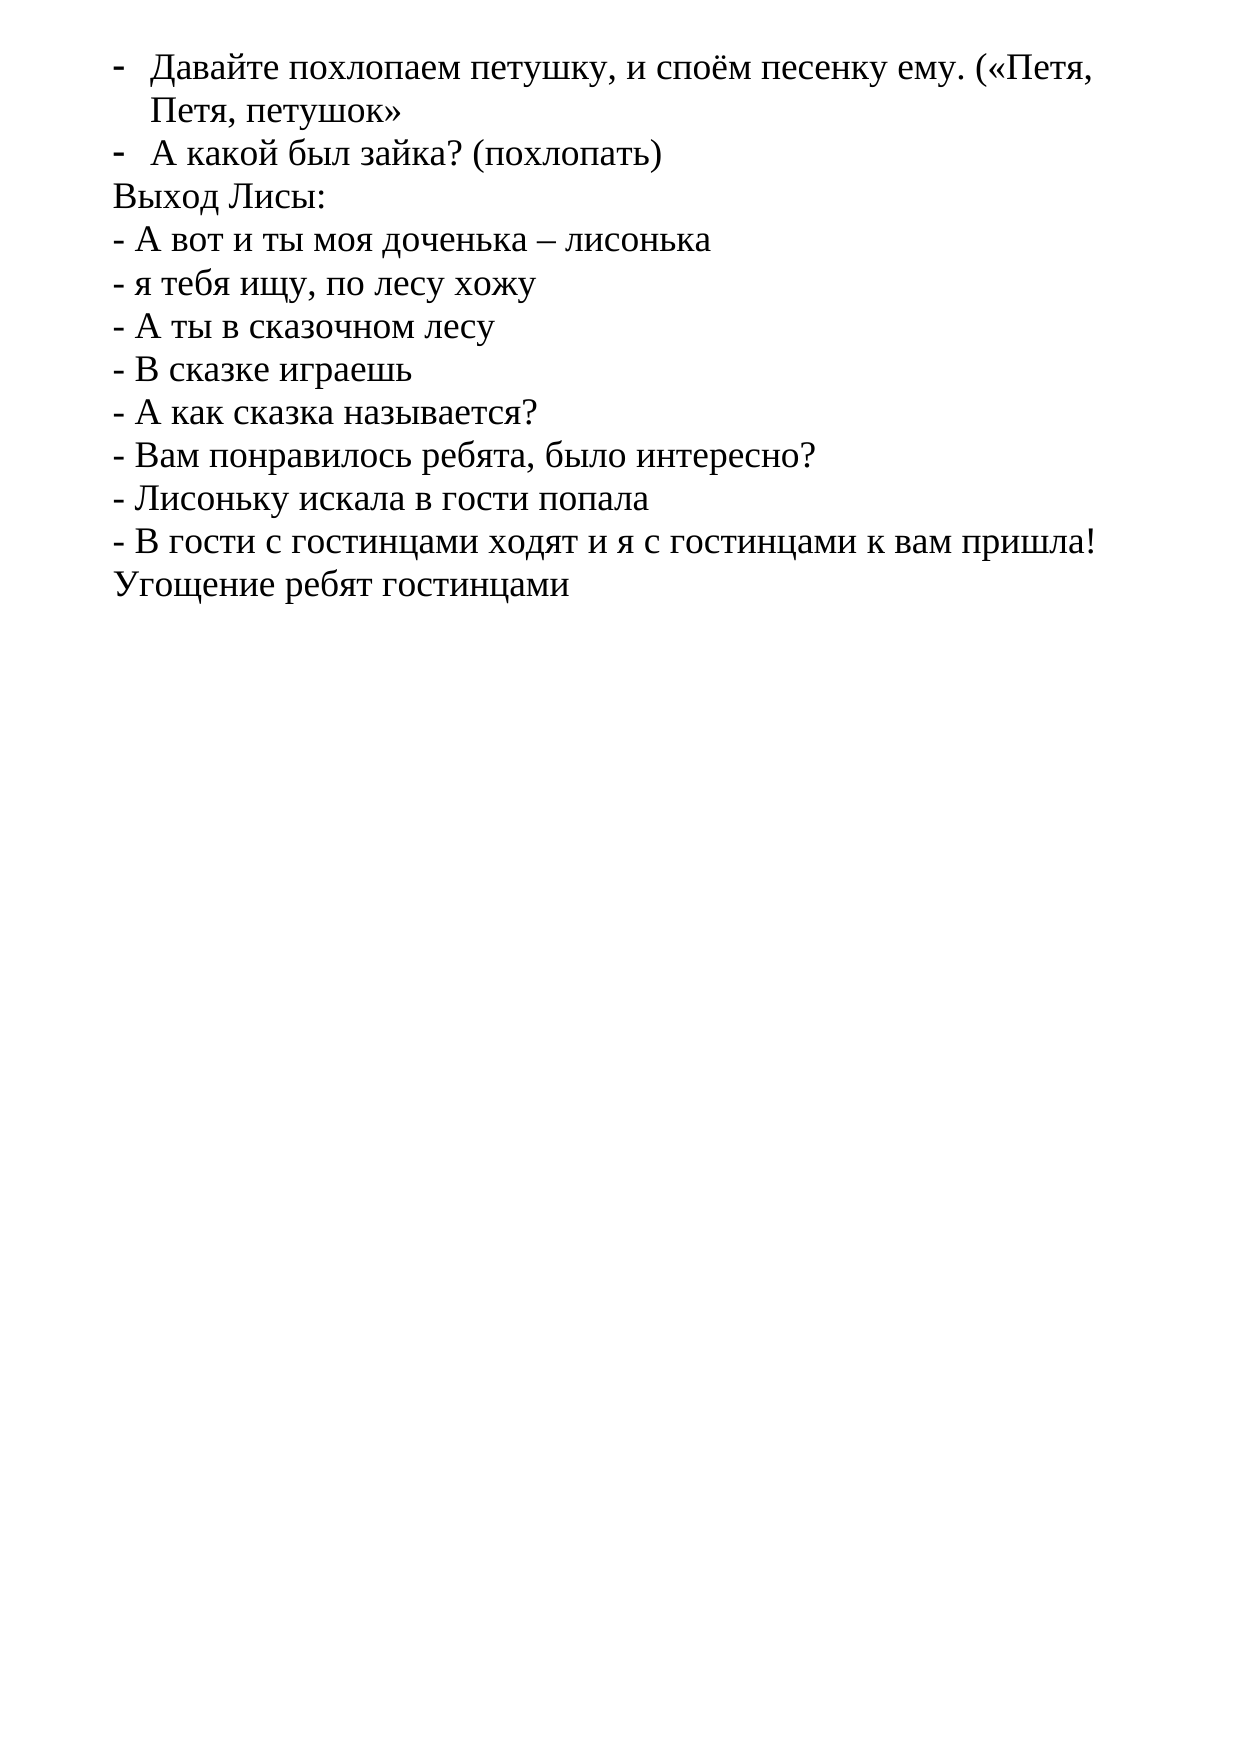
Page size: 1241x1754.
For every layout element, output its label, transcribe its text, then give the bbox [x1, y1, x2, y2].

list А какой был зайка? (похлопать) [112, 131, 1165, 174]
text - А ты в сказочном лесу [112, 303, 1165, 346]
text Выход Лисы: [112, 174, 1165, 217]
text - я тебя ищу, по лесу хожу [112, 260, 1165, 303]
text - А как сказка называется? [112, 389, 1165, 432]
text - А вот и ты моя доченька – лисонька [112, 217, 1165, 260]
text - Вам понравилось ребята, было интересно? [112, 432, 1165, 476]
text - Лисоньку искала в гости попала [112, 476, 1165, 519]
text - В сказке играешь [112, 346, 1165, 389]
text - В гости с гостинцами ходят и я с гостинцами к вам пришла! [112, 519, 1165, 562]
text Угощение ребят гостинцами [112, 562, 1165, 605]
list Давайте похлопаем петушку, и споём песенку ему. («Петя, Петя, петушок» [112, 44, 1165, 131]
